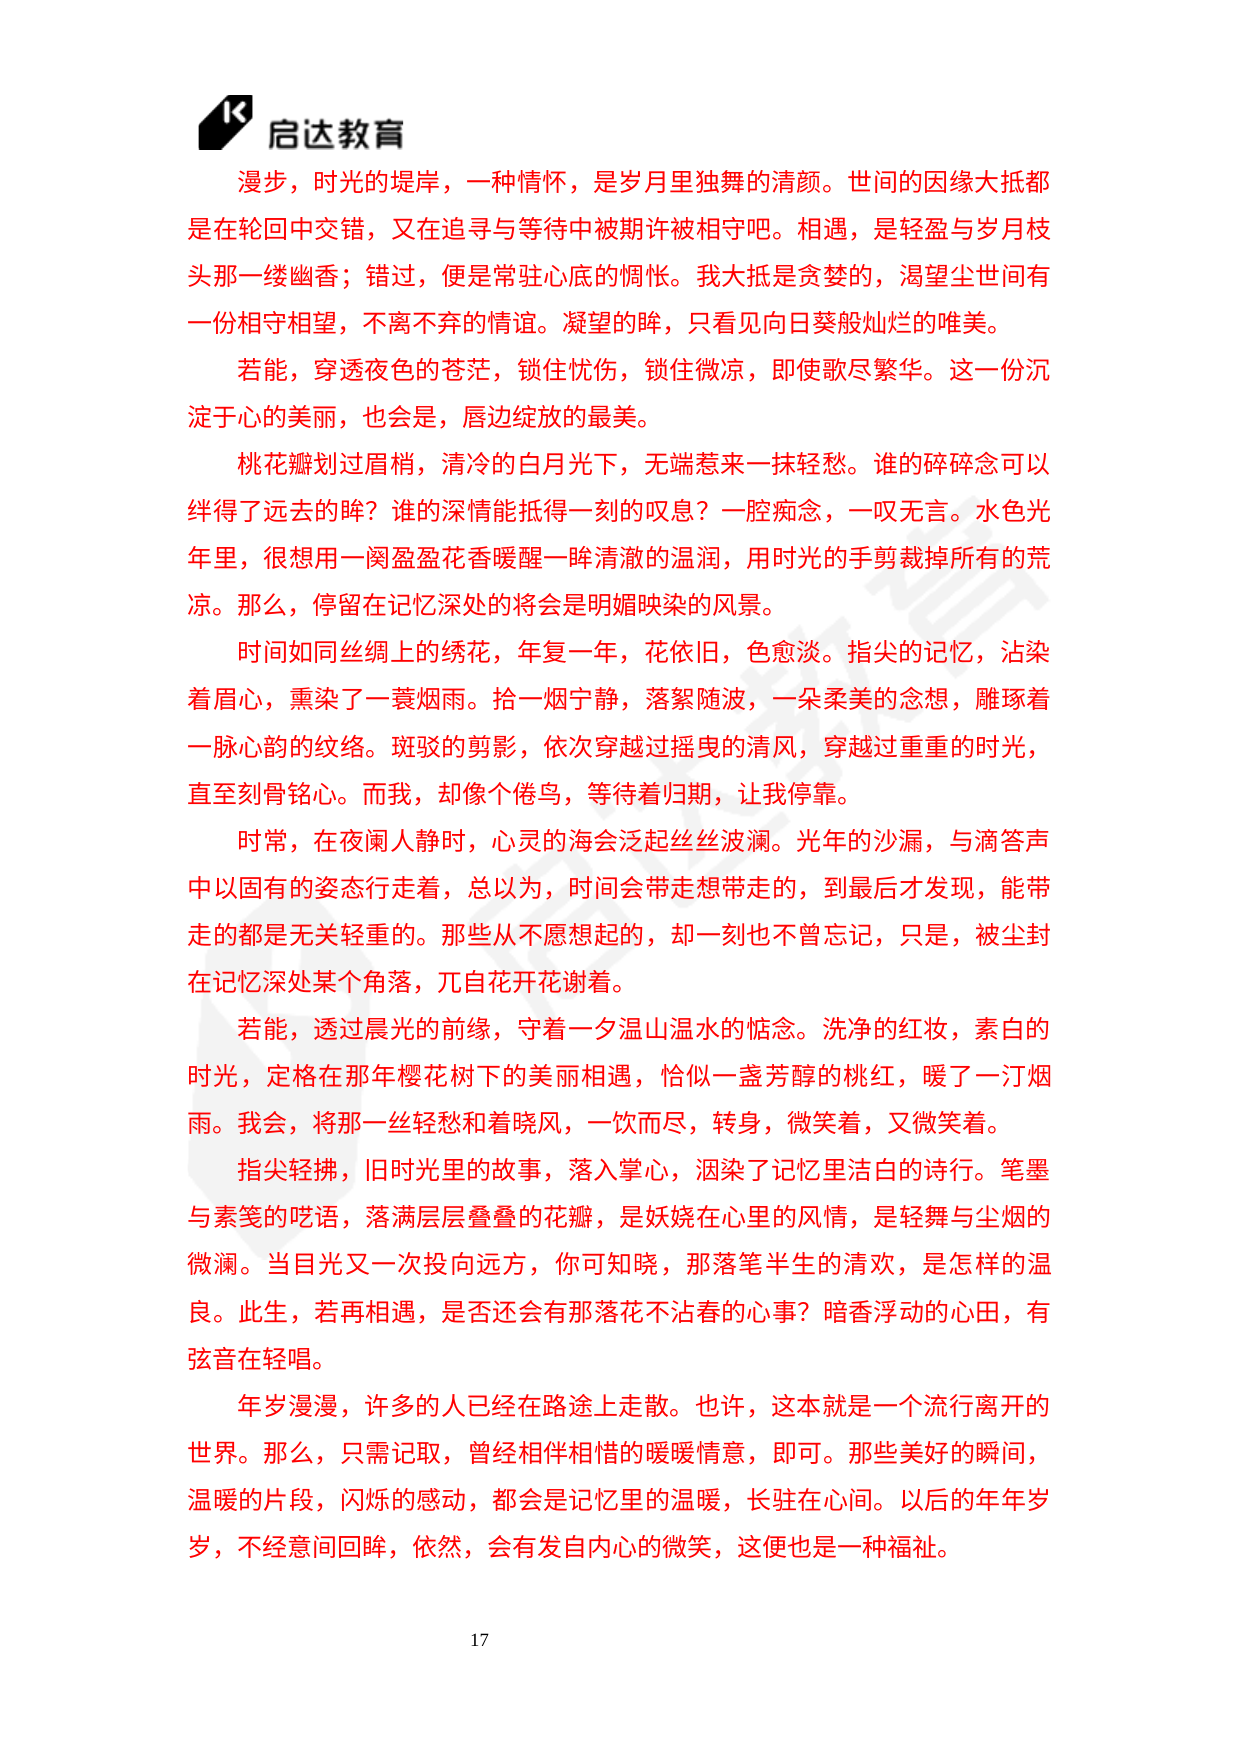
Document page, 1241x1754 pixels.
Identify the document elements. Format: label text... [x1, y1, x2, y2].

text 若能，透过晨光的前缘，守着一夕温山温水的惦念。洗净的红妆，素白的时光，定格在那年樱花树下的美丽相遇，恰似一盏芳醇的桃红，暖了一汀烟雨。我会，将那一丝轻愁和着晓风，一饮而尽，转身，微笑着，又微笑着。 [187, 1009, 1053, 1140]
text 漫步，时光的堤岸，一种情怀，是岁月里独舞的清颜。世间的因缘大抵都是在轮回中交错，又在追寻与等待中被期许被相守吧。相遇，是轻盈与岁月枝头那一缕幽香；错过，便是常驻心底的惆怅。我大抵是贪婪的，渴望尘世间有一份相守相望，不离不弃的情谊。凝望的眸，只看见向日葵般灿烂的唯美。 [187, 162, 1053, 339]
text 若能，穿透夜色的苍茫，锁住忧伤，锁住微凉，即使歌尽繁华。这一份沉淀于心的美丽，也会是，唇边绽放的最美。 [187, 350, 1053, 434]
text 指尖轻拂，旧时光里的故事，落入掌心，洇染了记忆里洁白的诗行。笔墨与素笺的呓语，落满层层叠叠的花瓣，是妖娆在心里的风情，是轻舞与尘烟的微澜。当目光又一次投向远方，你可知晓，那落笔半生的清欢，是怎样的温良。此生，若再相遇，是否还会有那落花不沾春的心事？暗香浮动的心田，有弦音在轻唱。 [187, 1151, 1053, 1375]
text 年岁漫漫，许多的人已经在路途上走散。也许，这本就是一个流行离开的世界。那么，只需记取，曾经相伴相惜的暖暖情意，即可。那些美好的瞬间，温暖的片段，闪烁的感动，都会是记忆里的温暖，长驻在心间。以后的年年岁岁，不经意间回眸，依然，会有发自内心的微笑，这便也是一种福祉。 [187, 1386, 1053, 1564]
picture [198, 95, 404, 150]
text 桃花瓣划过眉梢，清冷的白月光下，无端惹来一抹轻愁。谁的碎碎念可以绊得了远去的眸？谁的深情能抵得一刻的叹息？一腔痴念，一叹无言。水色光年里，很想用一阕盈盈花香暖醒一眸清澈的温润，用时光的手剪裁掉所有的荒凉。那么，停留在记忆深处的将会是明媚映染的风景。 [187, 444, 1053, 622]
text 时常，在夜阑人静时，心灵的海会泛起丝丝波澜。光年的沙漏，与滴答声中以固有的姿态行走着，总以为，时间会带走想带走的，到最后才发现，能带走的都是无关轻重的。那些从不愿想起的，却一刻也不曾忘记，只是，被尘封在记忆深处某个角落，兀自花开花谢着。 [187, 821, 1053, 999]
text 时间如同丝绸上的绣花，年复一年，花依旧，色愈淡。指尖的记忆，沾染着眉心，熏染了一蓑烟雨。拾一烟宁静，落絮随波，一朵柔美的念想，雕琢着一脉心韵的纹络。斑驳的剪影，依次穿越过摇曳的清风，穿越过重重的时光，直至刻骨铭心。而我，却像个倦鸟，等待着归期，让我停靠。 [187, 633, 1053, 810]
